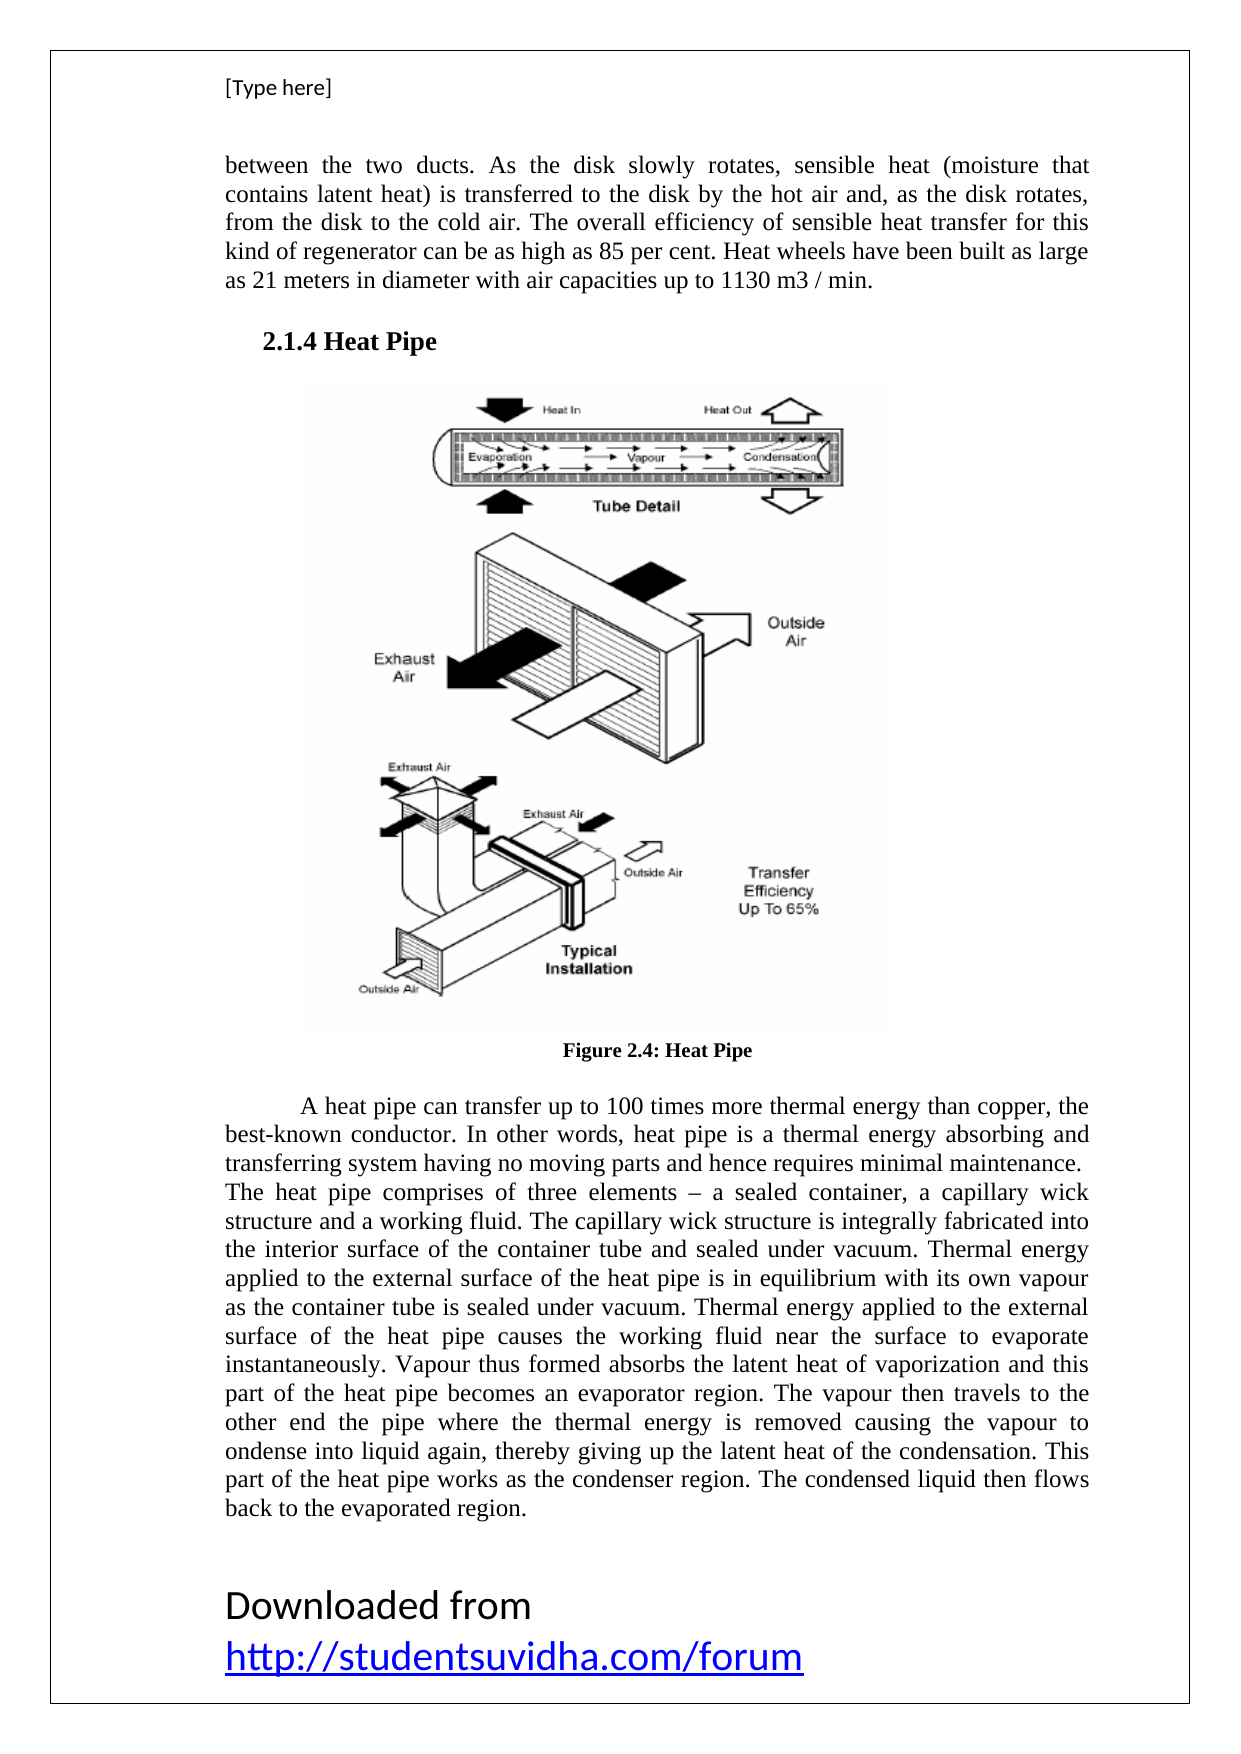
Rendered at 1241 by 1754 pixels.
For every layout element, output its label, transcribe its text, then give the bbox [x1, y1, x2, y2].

text Figure 2.4: Heat Pipe [225, 1038, 1090, 1062]
text 2.1.4 Heat Pipe [262, 325, 1090, 356]
text A heat pipe can transfer up to 100 times more thermal energy than copper, the best-known conductor. In other words, heat pipe is a thermal energy absorbing and transferring system having no moving parts and hence requires minimal maintenance. [225, 1091, 1090, 1177]
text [225, 150, 1090, 294]
text The heat pipe comprises of three elements – a sealed container, a capillary wick structure and a working fluid. The capillary wick structure is integrally fabricated into the interior surface of the container tube and sealed under vacuum. Thermal energy applied to the external surface of the heat pipe is in equilibrium with its own vapour as the container tube is sealed under vacuum. Thermal energy applied to the external surface of the heat pipe causes the working fluid near the surface to evaporate instantaneously. Vapour thus formed absorbs the latent heat of vaporization and this part of the heat pipe becomes an evaporator region. The vapour then travels to the other end the pipe where the thermal energy is removed causing the vapour to ondense into liquid again, thereby giving up the latent heat of the condensation. This part of the heat pipe works as the condenser region. The condensed liquid then flows back to the evaporated region. [225, 1177, 1090, 1522]
